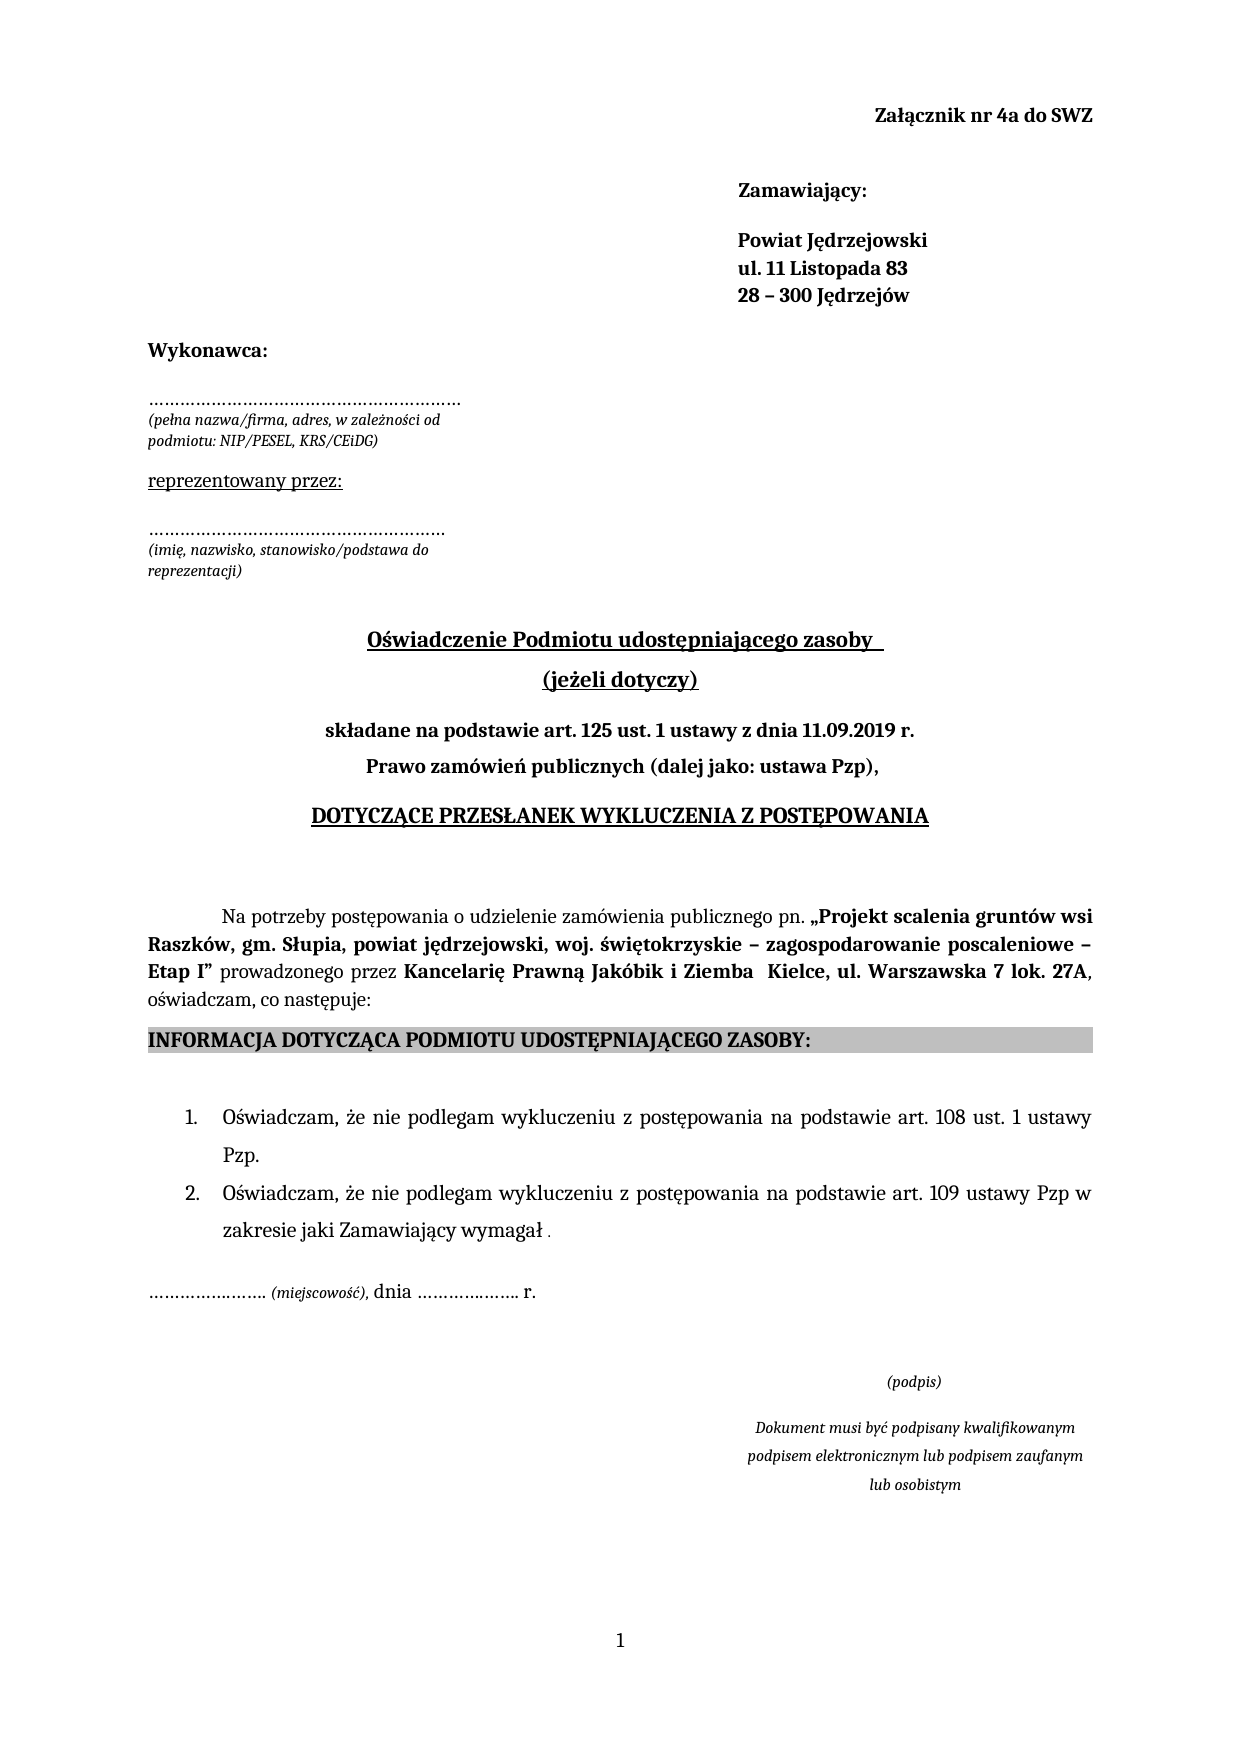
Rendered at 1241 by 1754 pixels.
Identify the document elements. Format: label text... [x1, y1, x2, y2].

text DOTYCZĄCE PRZESŁANEK WYKLUCZENIA Z POSTĘPOWANIA [148, 803, 1093, 829]
text (pełna nazwa/firma, adres, w zależności od podmiotu: NIP/PESEL, KRS/CEiDG) [148, 411, 472, 451]
text Prawo zamówień publicznych (dalej jako: ustawa Pzp), [148, 754, 1093, 778]
text składane na podstawie art. 125 ust. 1 ustawy z dnia 11.09.2019 r. [148, 718, 1093, 742]
text (podpis) [886, 1373, 1093, 1392]
text Powiat Jędrzejowski [148, 229, 1093, 253]
text INFORMACJA DOTYCZĄCA PODMIOTU UDOSTĘPNIAJĄCEGO ZASOBY: [148, 1027, 1093, 1053]
text Dokument musi być podpisany kwalifikowanym podpisem elektronicznym lub podpisem zaufanym lub osobistym [738, 1418, 1093, 1495]
text …………………………………………………… [148, 387, 472, 411]
text …………….……. (miejscowość), dnia ………….……. r. [148, 1280, 1093, 1304]
text reprezentowany przez: [148, 469, 1093, 493]
text Na potrzeby postępowania o udzielenie zamówienia publicznego pn. „Projekt scalenia gruntów wsi Raszków, gm. Słupia, powiat jędrzejowski, woj. świętokrzyskie – zagospodarowanie poscaleniowe – Etap I” prowadzonego przez Kancelarię Prawną Jakóbik i Ziemba Kielce, ul. Warszawska 7 lok. 27A, oświadczam, co następuje: [148, 905, 1093, 1011]
text Zamawiający: [738, 179, 1093, 203]
text (jeżeli dotyczy) [148, 666, 1093, 693]
text Wykonawca: [148, 339, 1093, 363]
text Załącznik nr 4a do SWZ [694, 103, 1093, 127]
text (imię, nazwisko, stanowisko/podstawa do reprezentacji) [148, 541, 472, 580]
list Oświadczam, że nie podlegam wykluczeniu z postępowania na podstawie art. 109 ustawy Pzp w zakresie jaki Zamawiający wymagał . [185, 1180, 1093, 1243]
text ………………………………………………… [148, 517, 472, 541]
list Oświadczam, że nie podlegam wykluczeniu z postępowania na podstawie art. 108 ust. 1 ustawy Pzp. [185, 1105, 1093, 1168]
text ul. 11 Listopada 83 [148, 256, 1093, 280]
text Oświadczenie Podmiotu udostępniającego zasoby [148, 627, 1093, 653]
text 28 – 300 Jędrzejów [148, 284, 1093, 308]
